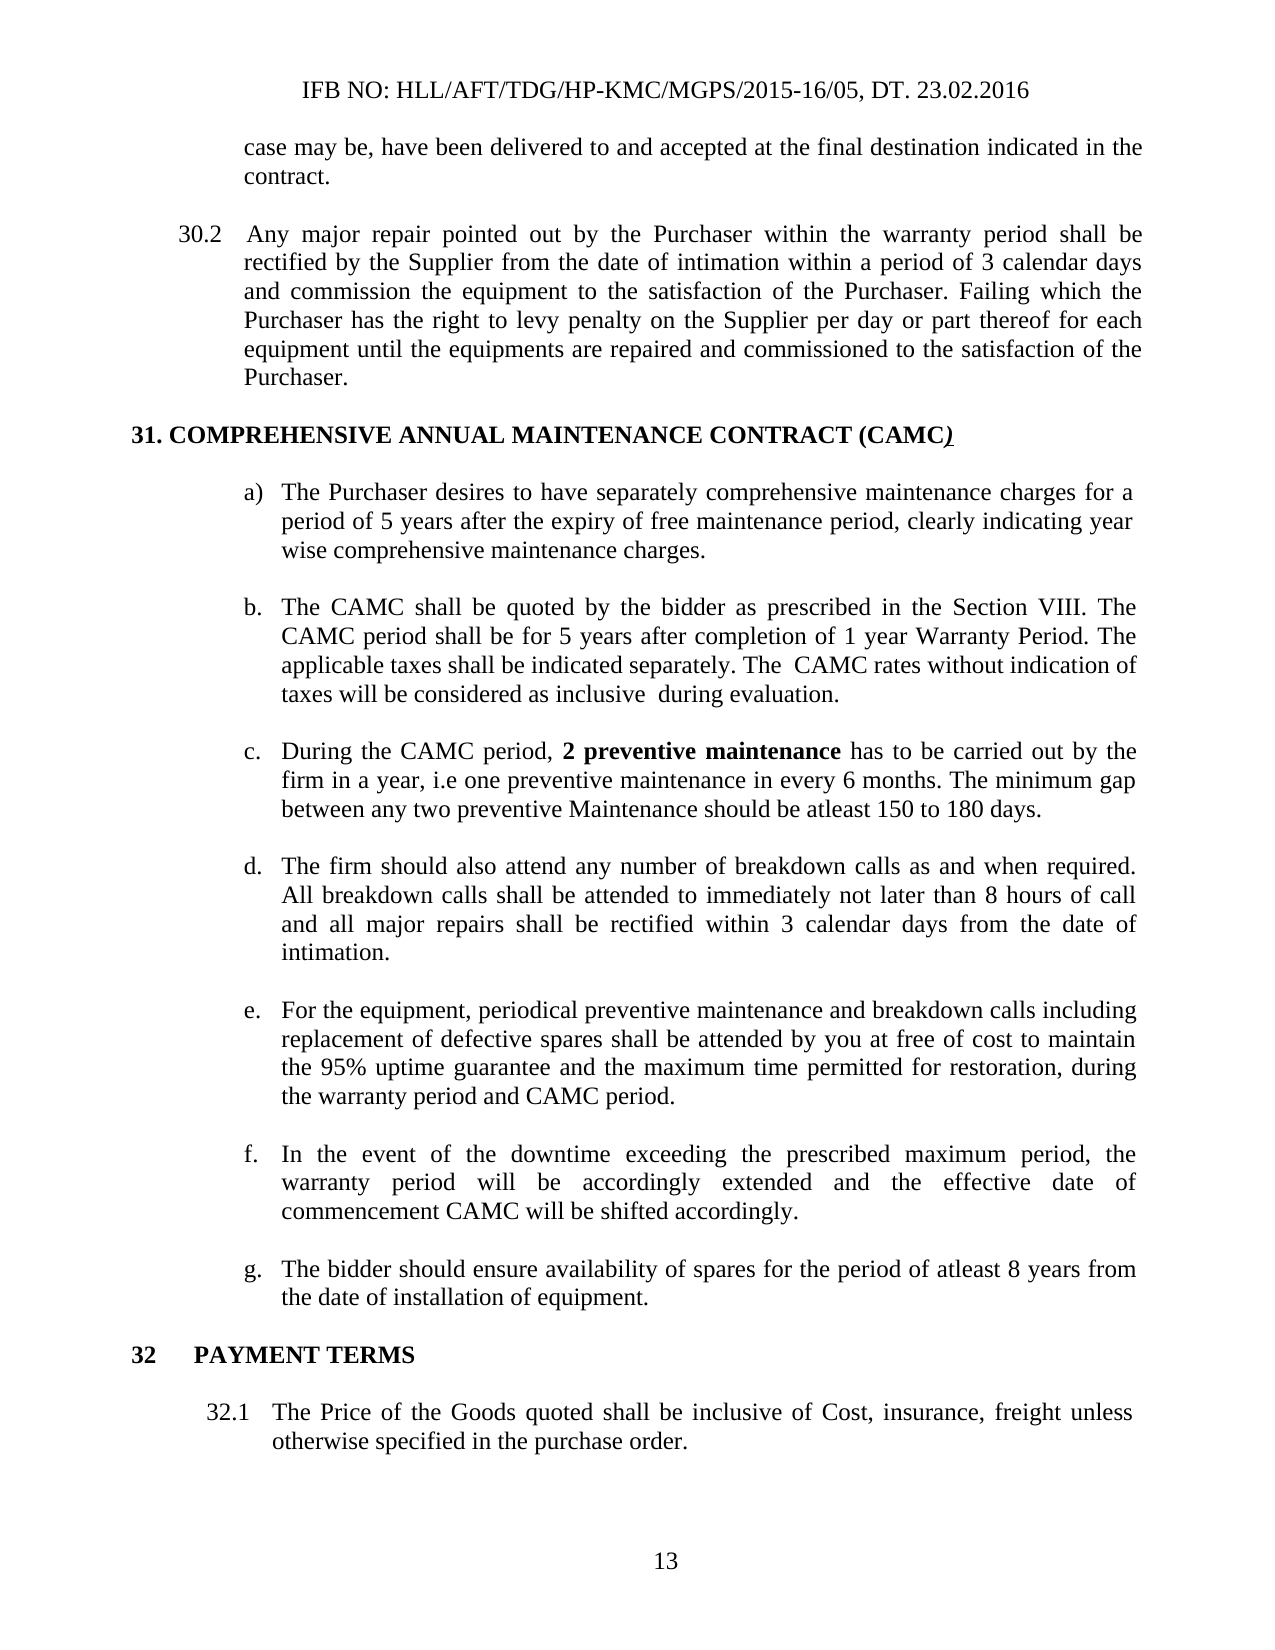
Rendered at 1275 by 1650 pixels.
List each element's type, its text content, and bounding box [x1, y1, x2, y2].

list For the equipment, periodical preventive maintenance and breakdown calls including replacement of defective spares shall be attended by you at free of cost to maintain the 95% uptime guarantee and the maximum time permitted for restoration, during the warranty period and CAMC period. [244, 995, 1137, 1110]
list The bidder should ensure availability of spares for the period of atleast 8 years from the date of installation of equipment. [244, 1254, 1137, 1311]
list The Purchaser desires to have separately comprehensive maintenance charges for a period of 5 years after the expiry of free maintenance period, clearly indicating year wise comprehensive maintenance charges. [244, 477, 1134, 564]
list In the event of the downtime exceeding the prescribed maximum period, the warranty period will be accordingly extended and the effective date of commencement CAMC will be shifted accordingly. [244, 1139, 1137, 1225]
text 30.2 Any major repair pointed out by the Purchaser within the warranty period shall be rectified by the Supplier from the date of intimation within a period of 3 calendar days and commission the equipment to the satisfaction of the Purchaser. Failing which the Purchaser has the right to levy penalty on the Supplier per day or part thereof for each equipment until the equipments are repaired and commissioned to the satisfaction of the Purchaser. [178, 219, 1144, 391]
list The firm should also attend any number of breakdown calls as and when required. All breakdown calls shall be attended to immediately not later than 8 hours of call and all major repairs shall be rectified within 3 calendar days from the date of intimation. [244, 851, 1137, 966]
list During the CAMC period, 2 preventive maintenance has to be carried out by the firm in a year, i.e one preventive maintenance in every 6 months. The minimum gap between any two preventive Maintenance should be atleast 150 to 180 days. [244, 736, 1137, 822]
list The CAMC shall be quoted by the bidder as prescribed in the Section VIII. The CAMC period shall be for 5 years after completion of 1 year Warranty Period. The applicable taxes shall be indicated separately. The CAMC rates without indication of taxes will be considered as inclusive during evaluation. [244, 592, 1137, 707]
text 32.1 The Price of the Goods quoted shall be inclusive of Cost, insurance, freight unless otherwise specified in the purchase order. [206, 1397, 1134, 1455]
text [178, 132, 1144, 190]
text 31. COMPREHENSIVE ANNUAL MAINTENANCE CONTRACT (CAMC) [131, 420, 1134, 449]
text 32 PAYMENT TERMS [131, 1340, 1144, 1369]
